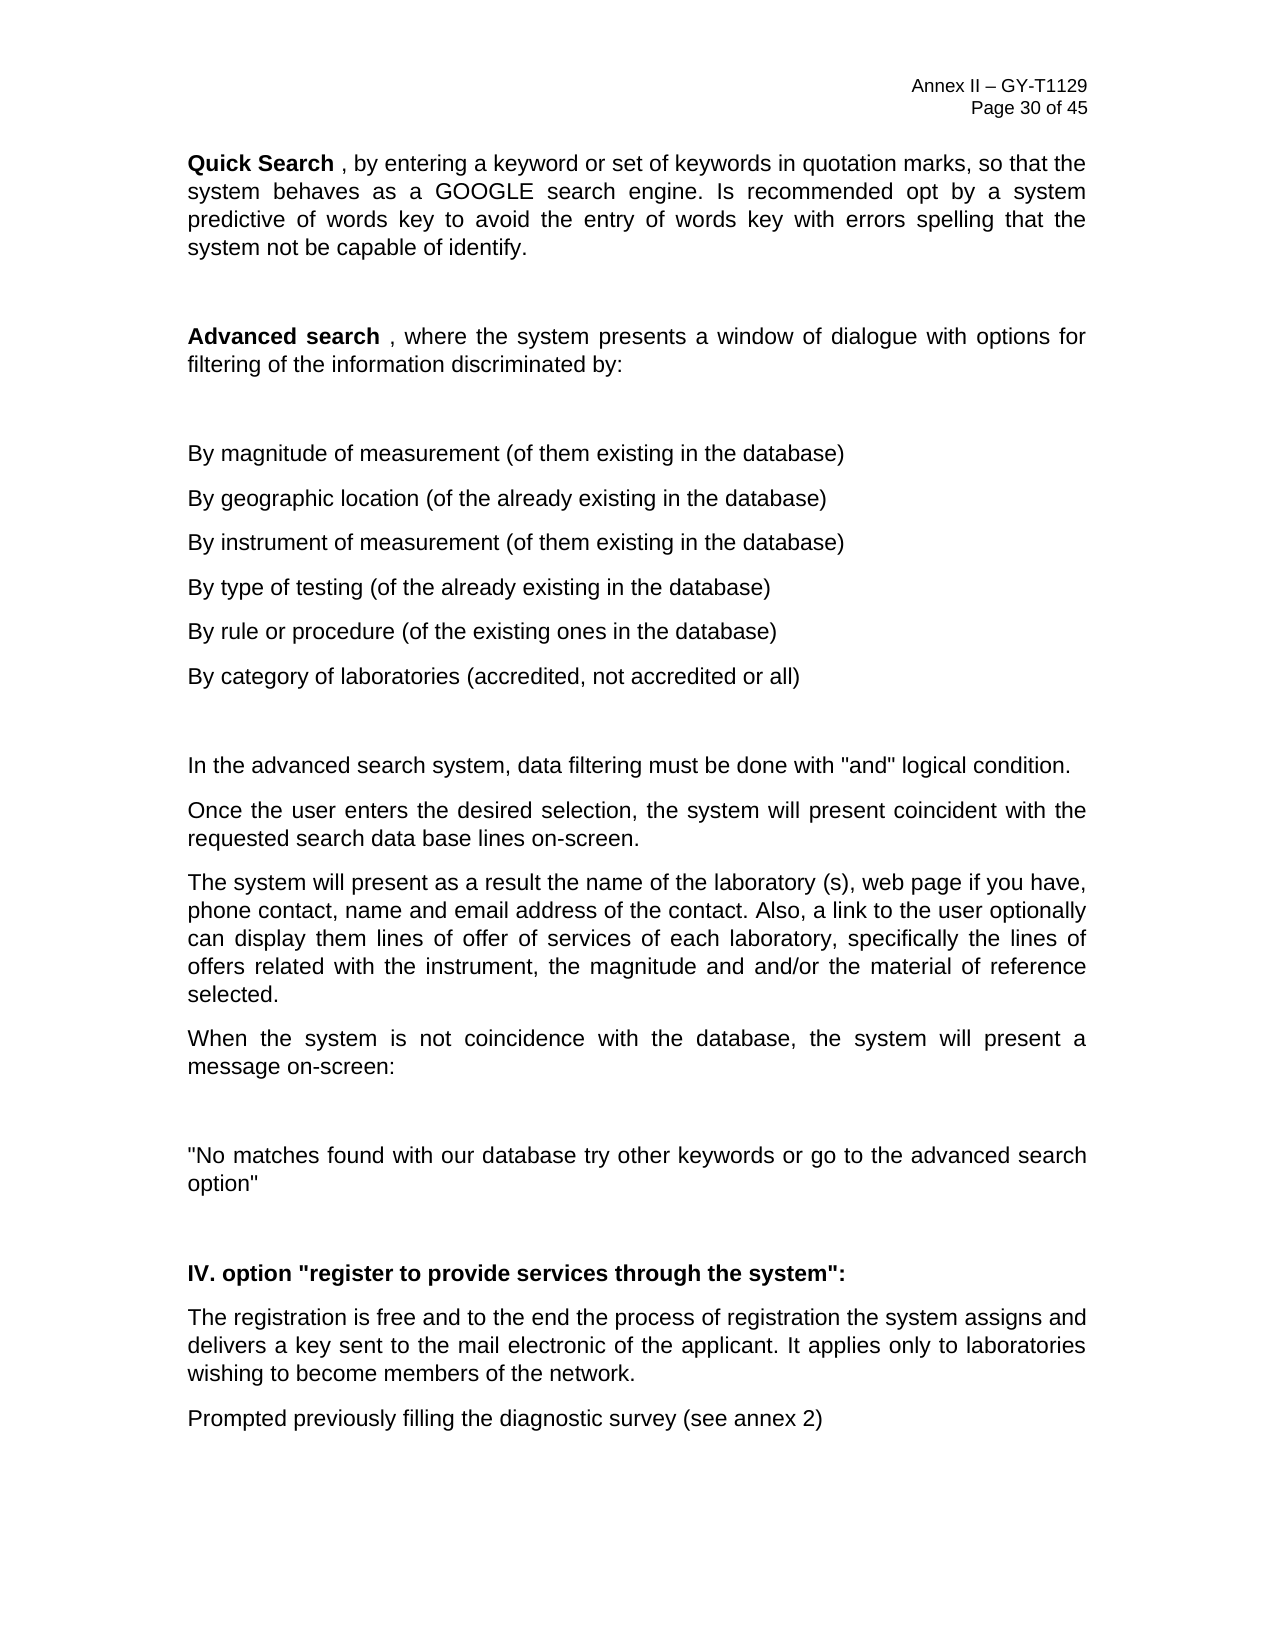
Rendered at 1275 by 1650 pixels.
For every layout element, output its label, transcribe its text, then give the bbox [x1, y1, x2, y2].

text The system will present as a result the name of the laboratory (s), web page if you have, phone contact, name and email address of the contact. Also, a link to the user optionally can display them lines of offer of services of each laboratory, specifically the lines of offers related with the instrument, the magnitude and and/or the material of reference selected. [187, 869, 1087, 1007]
text By geographic location (of the already existing in the database) [187, 484, 1087, 511]
text By category of laboratories (accredited, not accredited or all) [187, 663, 1087, 689]
text By instrument of measurement (of them existing in the database) [187, 529, 1087, 556]
text The registration is free and to the end the process of registration the system assigns and delivers a key sent to the mail electronic of the applicant. It applies only to laboratories wishing to become members of the network. [187, 1304, 1087, 1386]
text Once the user enters the desired selection, the system will present coincident with the requested search data base lines on-screen. [187, 797, 1087, 851]
text Advanced search , where the system presents a window of dialogue with options for filtering of the information discriminated by: [187, 323, 1087, 377]
text By magnitude of measurement (of them existing in the database) [187, 440, 1087, 466]
text "No matches found with our database try other keywords or go to the advanced search option" [187, 1142, 1087, 1197]
text In the advanced search system, data filtering must be done with "and" logical condition. [187, 752, 1087, 778]
text IV. option "register to provide services through the system": [187, 1259, 1087, 1286]
text Prompted previously filling the diagnostic survey (see annex 2) [187, 1404, 1087, 1431]
text By rule or procedure (of the existing ones in the database) [187, 618, 1087, 645]
text By type of testing (of the already existing in the database) [187, 574, 1087, 600]
text Quick Search , by entering a keyword or set of keywords in quotation marks, so that the system behaves as a GOOGLE search engine. Is recommended opt by a system predictive of words key to avoid the entry of words key with errors spelling that the system not be capable of identify. [187, 150, 1087, 260]
text When the system is not coincidence with the database, the system will present a message on-screen: [187, 1025, 1087, 1080]
